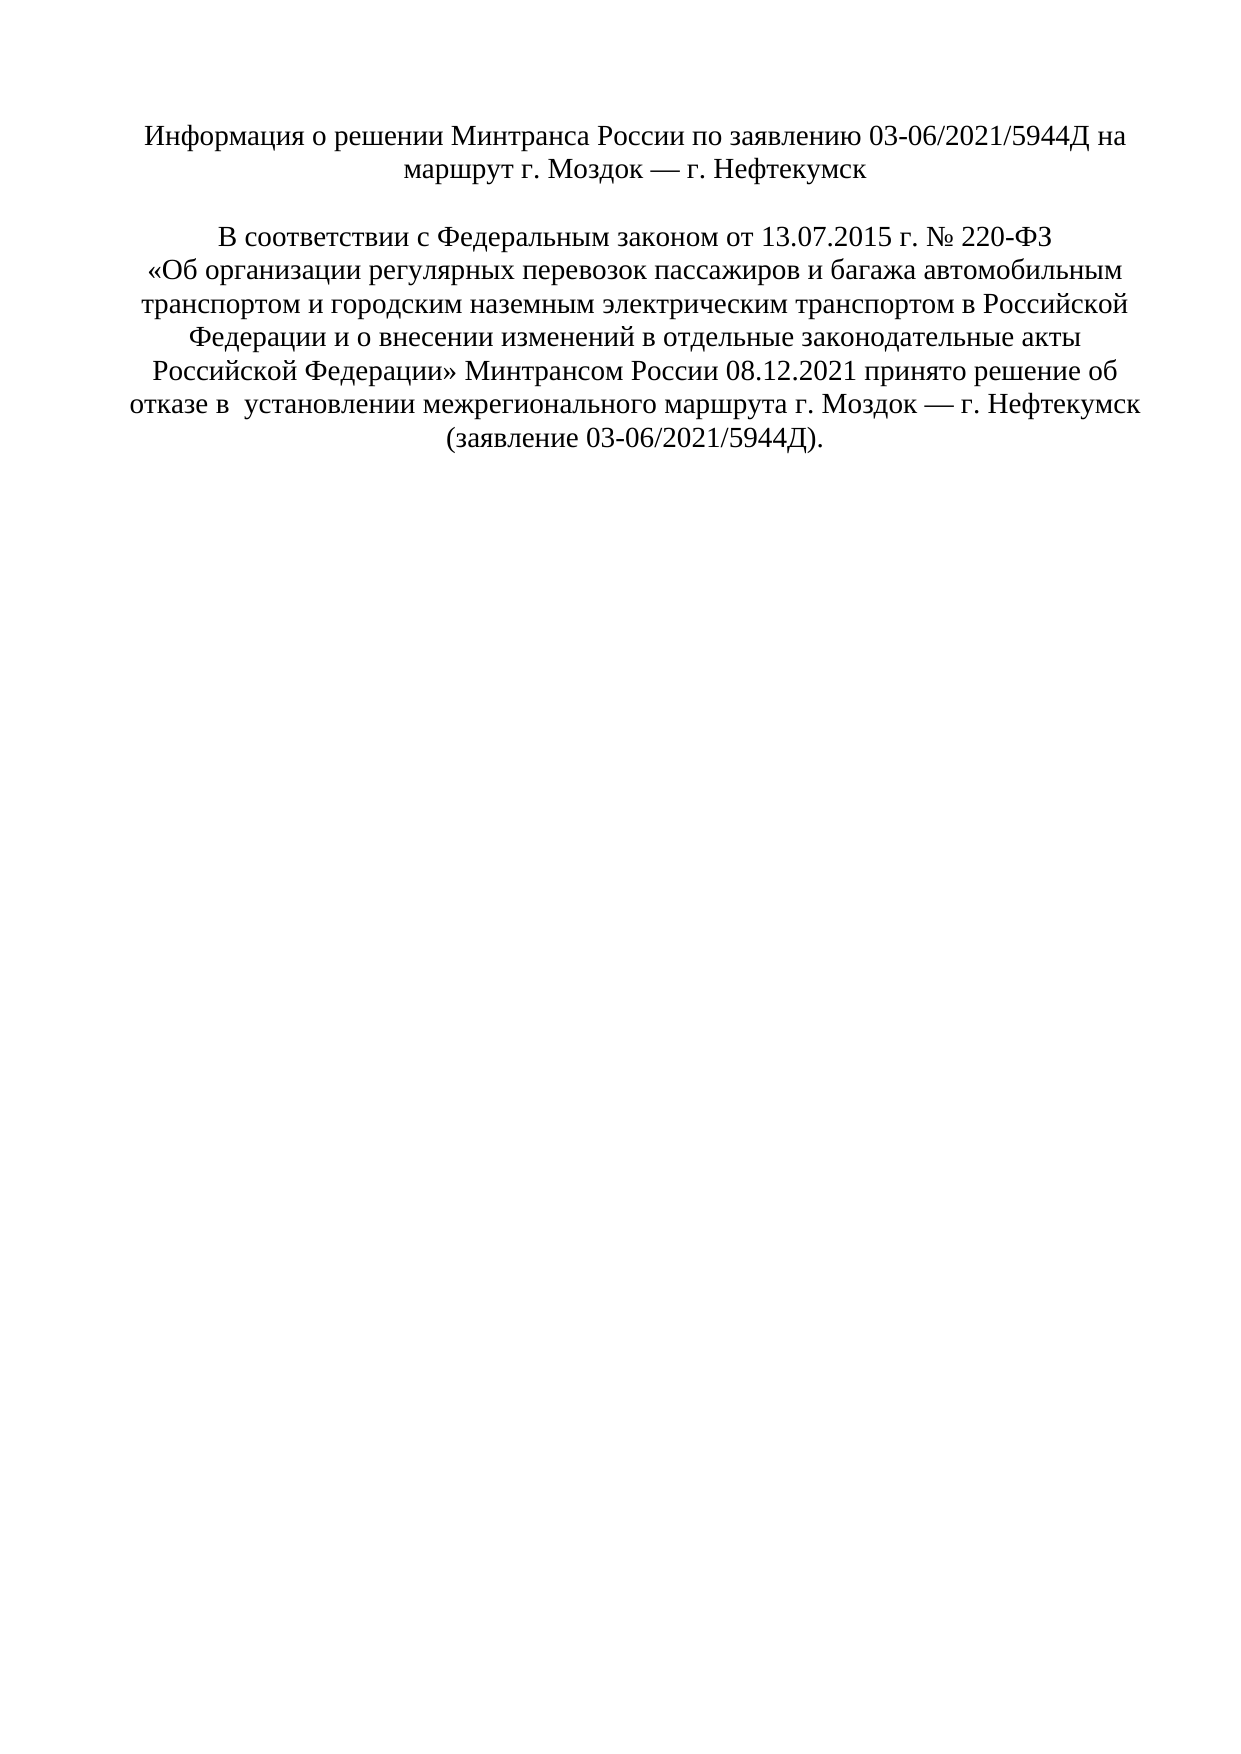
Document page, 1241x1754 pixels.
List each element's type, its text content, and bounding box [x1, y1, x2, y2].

text Информация о решении Минтранса России по заявлению 03-06/2021/5944Д на маршрут г. Моздок — г. Нефтекумск [118, 118, 1152, 185]
text В соответствии с Федеральным законом от 13.07.2015 г. № 220-ФЗ «Об организации регулярных перевозок пассажиров и багажа автомобильным транспортом и городским наземным электрическим транспортом в Российской Федерации и о внесении изменений в отдельные законодательные акты Российской Федерации» Минтрансом России 08.12.2021 принято решение об отказе в установлении межрегионального маршрута г. Моздок — г. Нефтекумск (заявление 03-06/2021/5944Д). [118, 219, 1152, 453]
